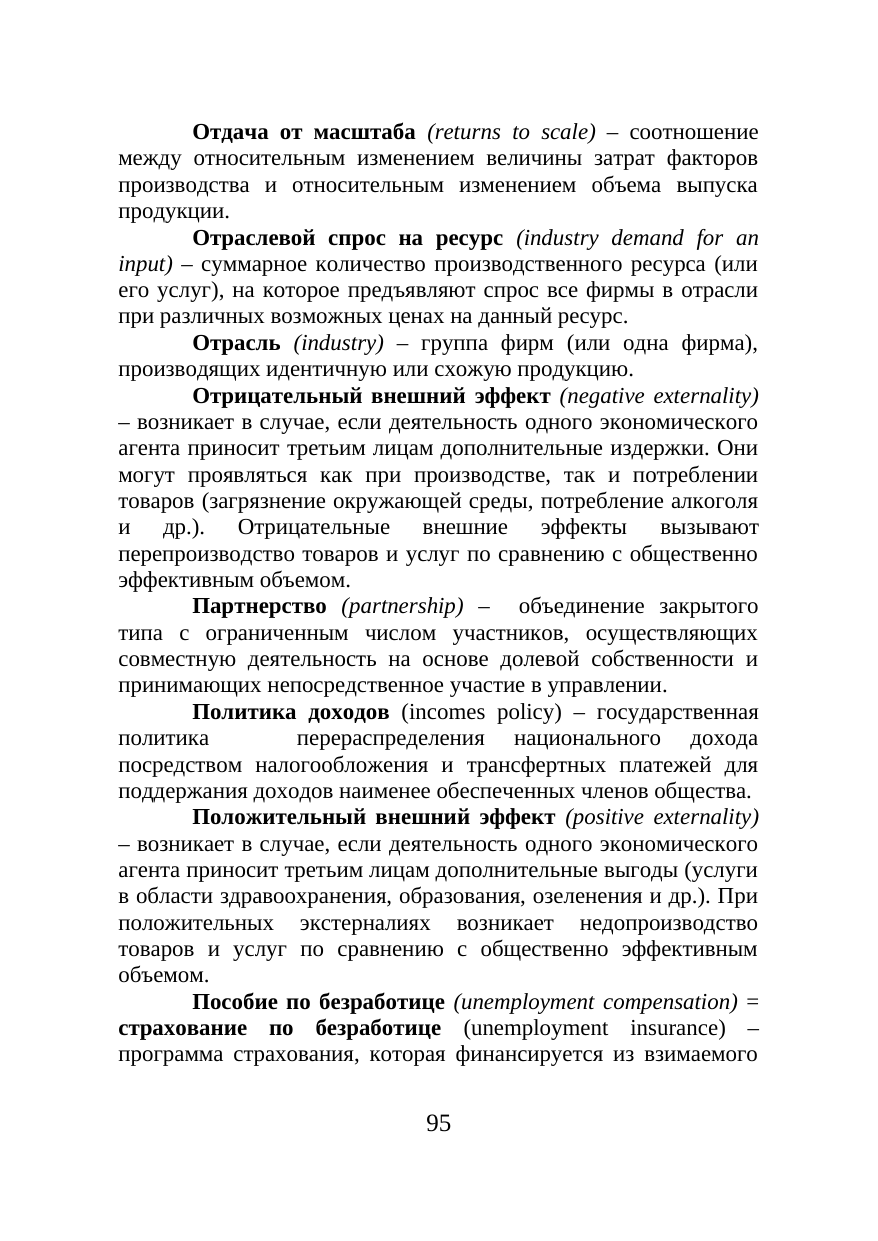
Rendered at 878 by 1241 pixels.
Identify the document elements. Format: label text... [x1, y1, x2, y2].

text Положительный внешний эффект (positive externality) – возникает в случае, если деятельность одного экономического агента приносит третьим лицам дополнительные выгоды (услуги в области здравоохранения, образования, озеленения и др.). При положительных экстерналиях возникает недопроизводство товаров и услуг по сравнению с общественно эффективным объемом. [118, 803, 759, 988]
text Партнерство (partnership) – объединение закрытого типа с ограниченным числом участников, осуществляющих совместную деятельность на основе долевой собственности и принимающих непосредственное участие в управлении. [118, 592, 759, 698]
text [118, 988, 759, 1067]
text Отдача от масштаба (returns to scale) – соотношение между относительным изменением величины затрат факторов производства и относительным изменением объема выпуска продукции. [118, 118, 759, 223]
text Отраслевой спрос на ресурс (industry demand for an input) – суммарное количество производственного ресурса (или его услуг), на которое предъявляют спрос все фирмы в отрасли при различных возможных ценах на данный ресурс. [118, 223, 759, 329]
text Отрасль (industry) – группа фирм (или одна фирма), производящих идентичную или схожую продукцию. [118, 329, 759, 382]
text Политика доходов (incomes policy) – государственная политика перераспределения национального дохода посредством налогообложения и трансфертных платежей для поддержания доходов наименее обеспеченных членов общества. [118, 698, 759, 803]
text Отрицательный внешний эффект (negative externality) – возникает в случае, если деятельность одного экономического агента приносит третьим лицам дополнительные издержки. Они могут проявляться как при производстве, так и потреблении товаров (загрязнение окружающей среды, потребление алкоголя и др.). Отрицательные внешние эффекты вызывают перепроизводство товаров и услуг по сравнению с общественно эффективным объемом. [118, 382, 759, 592]
